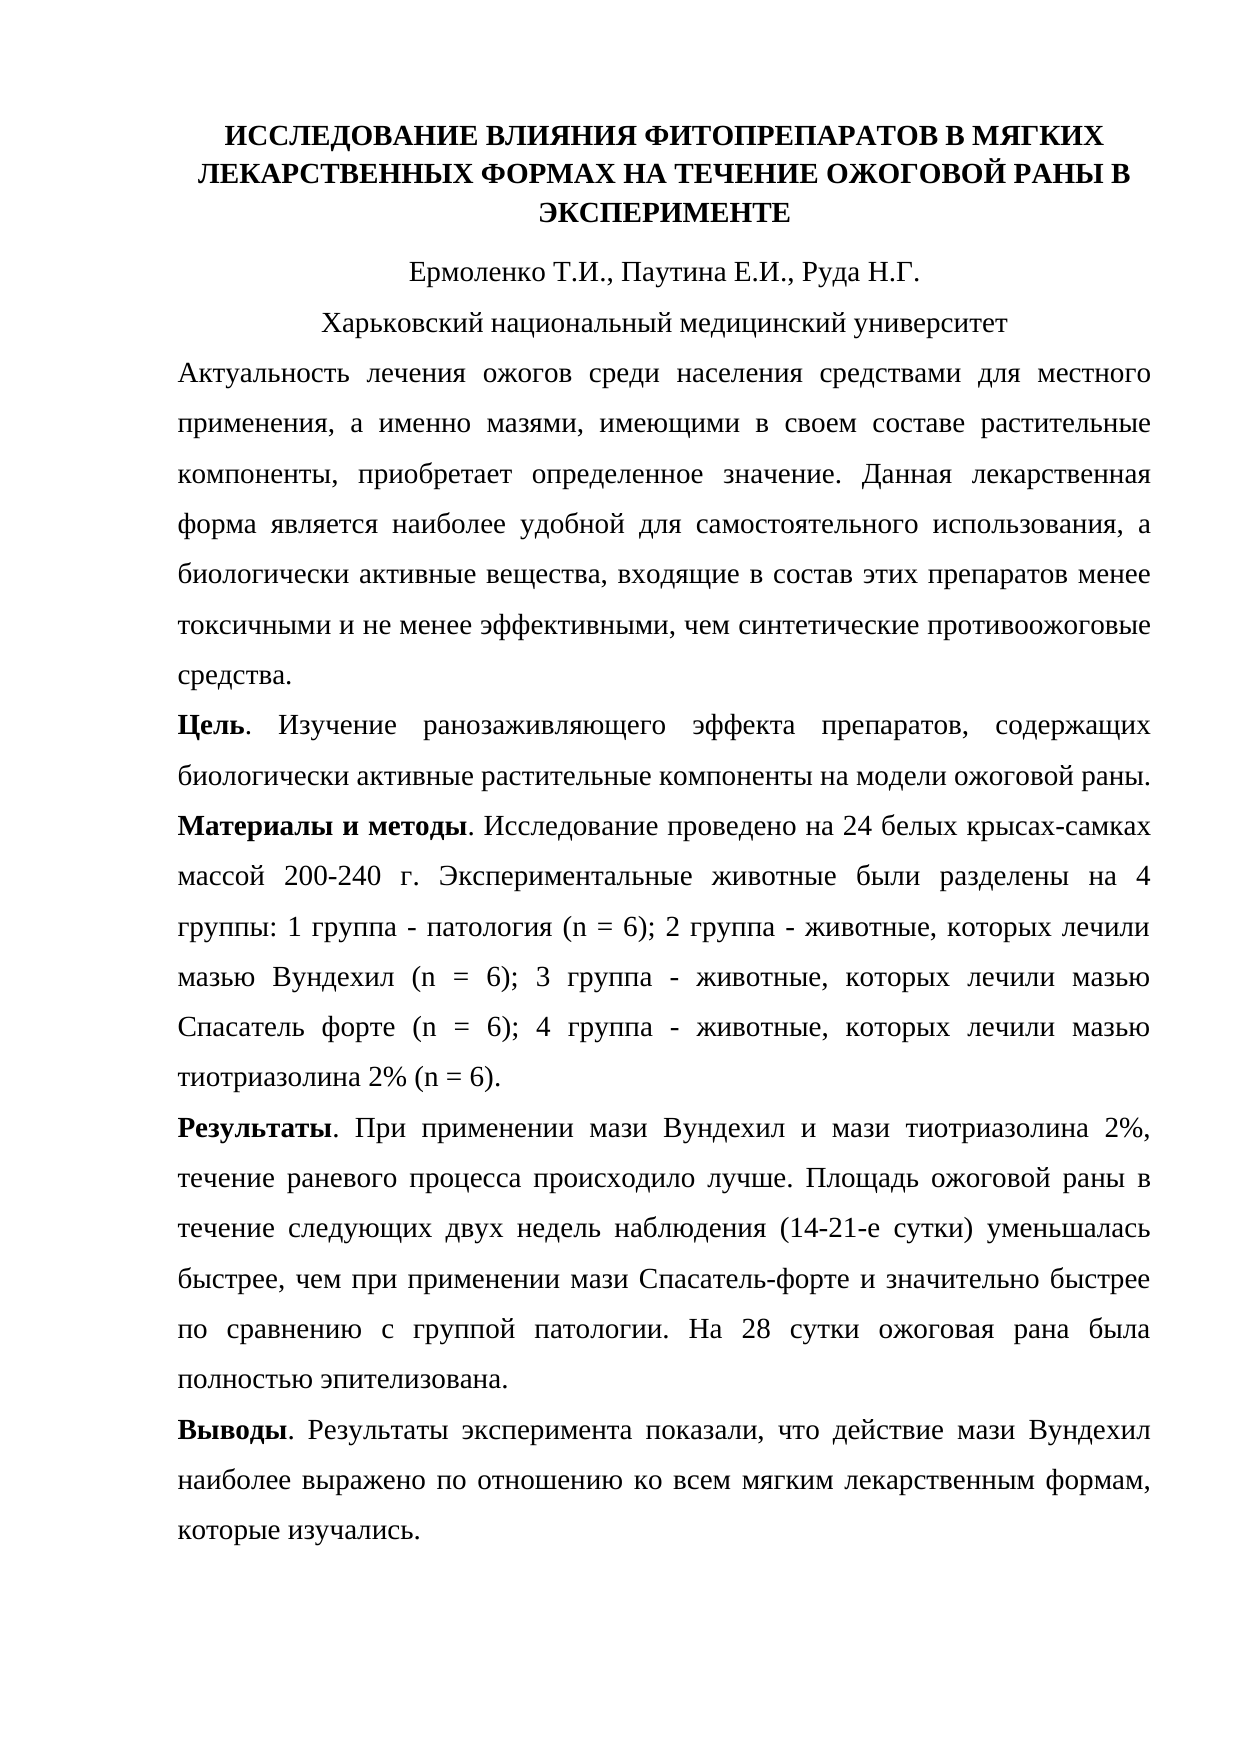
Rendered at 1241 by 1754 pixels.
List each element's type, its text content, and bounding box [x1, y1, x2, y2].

text ИССЛЕДОВАНИЕ ВЛИЯНИЯ ФИТОПРЕПАРАТОВ В МЯГКИХ ЛЕКАРСТВЕННЫХ ФОРМАХ НА ТЕЧЕНИЕ ОЖОГОВОЙ РАНЫ В ЭКСПЕРИМЕНТЕ [177, 118, 1152, 229]
text Цель. Изучение ранозаживляющего эффекта препаратов, содержащих биологически активные растительные компоненты на модели ожоговой раны. [177, 707, 1152, 791]
text Результаты. При применении мази Вундехил и мази тиотриазолина 2%, течение раневого процесса происходило лучше. Площадь ожоговой раны в течение следующих двух недель наблюдения (14-21-е сутки) уменьшалась быстрее, чем при применении мази Спасатель-форте и значительно быстрее по сравнению с группой патологии. На 28 сутки ожоговая рана была полностью эпителизована. [177, 1110, 1152, 1395]
text Материалы и методы. Исследование проведено на 24 белых крысах-самках массой 200-240 г. Экспериментальные животные были разделены на 4 группы: 1 группа - патология (n = 6); 2 группа - животные, которых лечили мазью Вундехил (n = 6); 3 группа - животные, которых лечили мазью Спасатель форте (n = 6); 4 группа - животные, которых лечили мазью тиотриазолина 2% (n = 6). [177, 808, 1152, 1093]
text Харьковский национальный медицинский университет [177, 305, 1152, 338]
text Ермоленко Т.И., Паутина Е.И., Руда Н.Г. [177, 254, 1152, 288]
text Выводы. Результаты эксперимента показали, что действие мази Вундехил наиболее выражено по отношению ко всем мягким лекарственным формам, которые изучались. [177, 1412, 1152, 1546]
text Актуальность лечения ожогов среди населения средствами для местного применения, а именно мазями, имеющими в своем составе растительные компоненты, приобретает определенное значение. Данная лекарственная форма является наиболее удобной для самостоятельного использования, а биологически активные вещества, входящие в состав этих препаратов менее токсичными и не менее эффективными, чем синтетические противоожоговые средства. [177, 355, 1152, 691]
